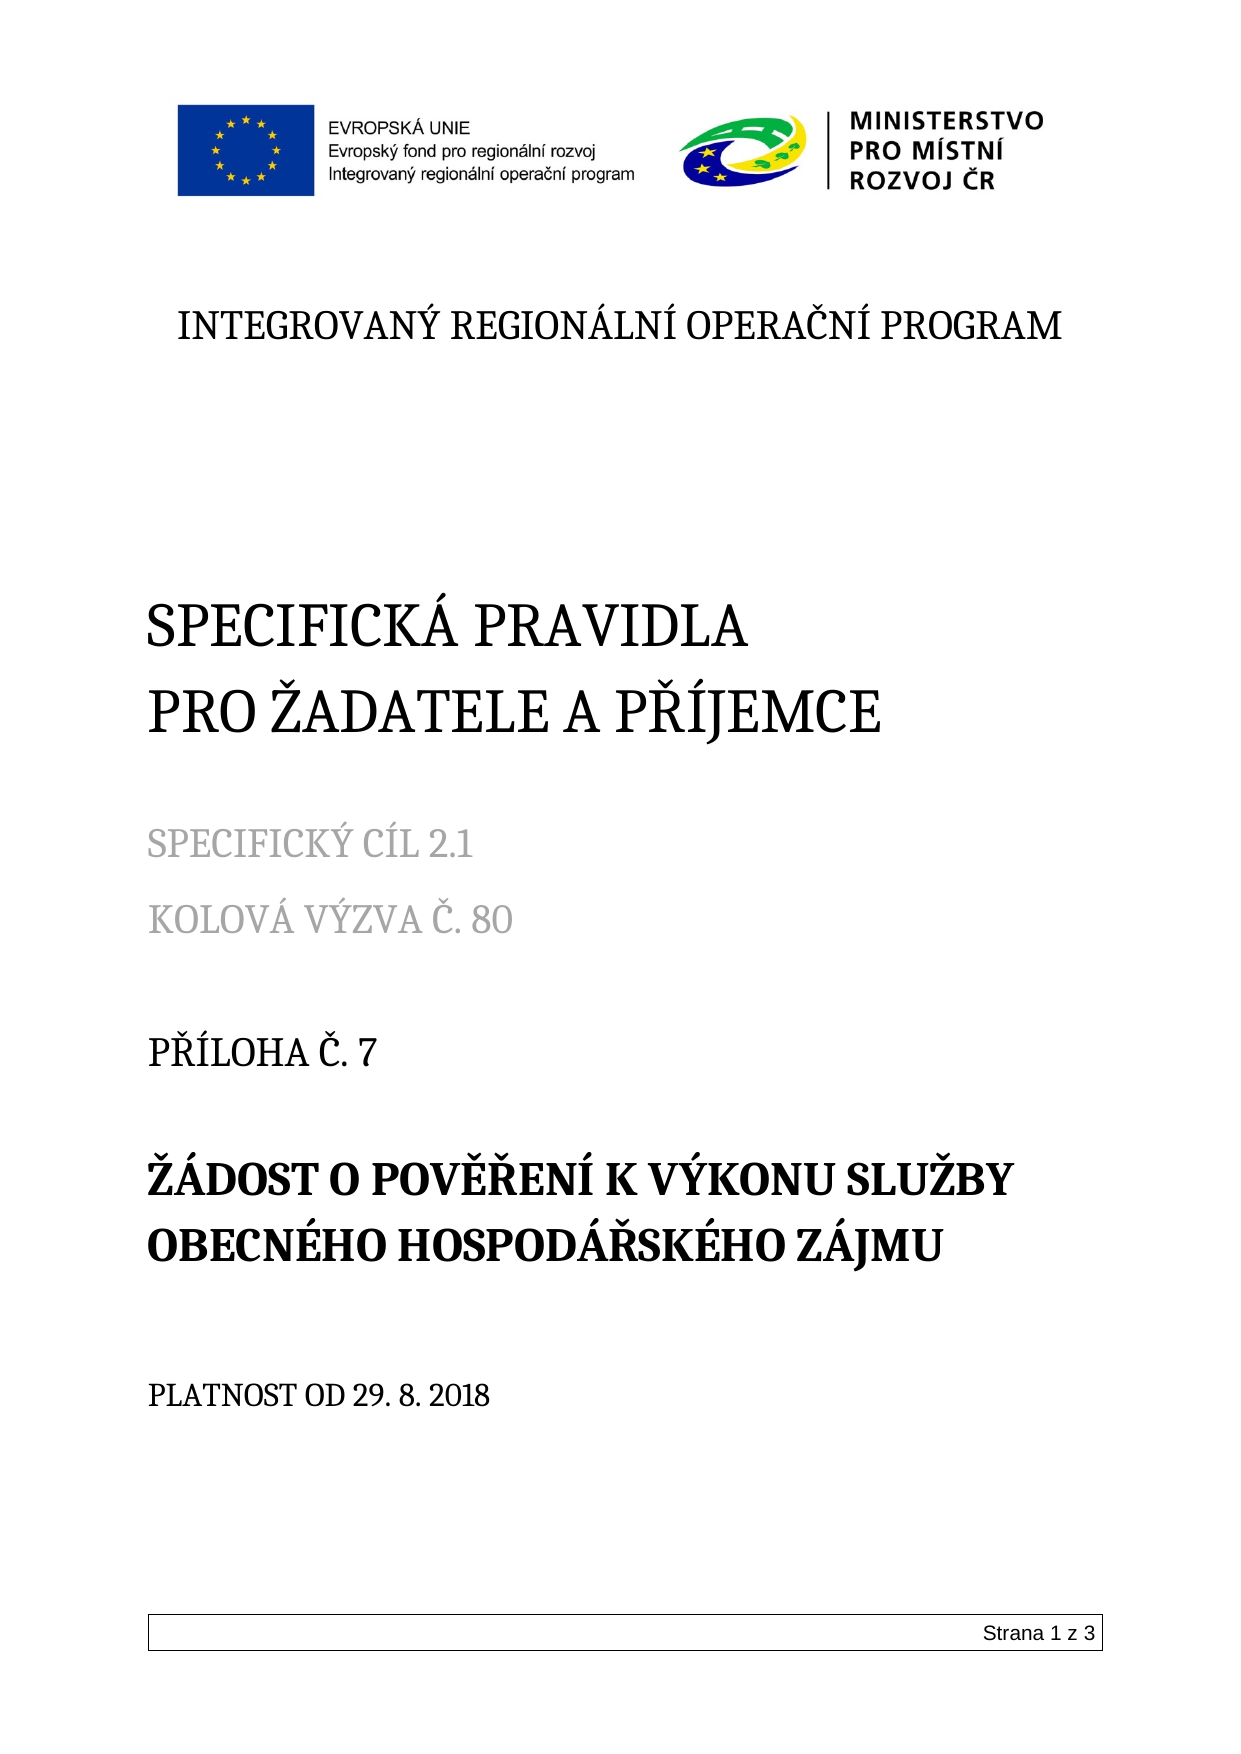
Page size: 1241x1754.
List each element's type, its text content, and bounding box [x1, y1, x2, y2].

text žádost o pověření k výkonu služby obecného hospodářského zájmu [148, 1153, 1093, 1274]
text PRO ŽADATELE A PŘÍJEMCE [148, 676, 1093, 748]
text pLATNOST OD 29. 8. 2018 [148, 1377, 1093, 1415]
text PŘÍLOHA Č. 7 [148, 1029, 1093, 1077]
text INTEGROVANÝ REGIONÁLNÍ OPERAČNÍ PROGRAM [148, 302, 1093, 350]
text SPECIFICKÝ CÍL 2.1 [148, 820, 1093, 868]
picture [147, 73, 1073, 226]
text kolová výzva č. 80 [148, 896, 1093, 944]
text Specifická PRAVIDLA [148, 590, 1093, 662]
